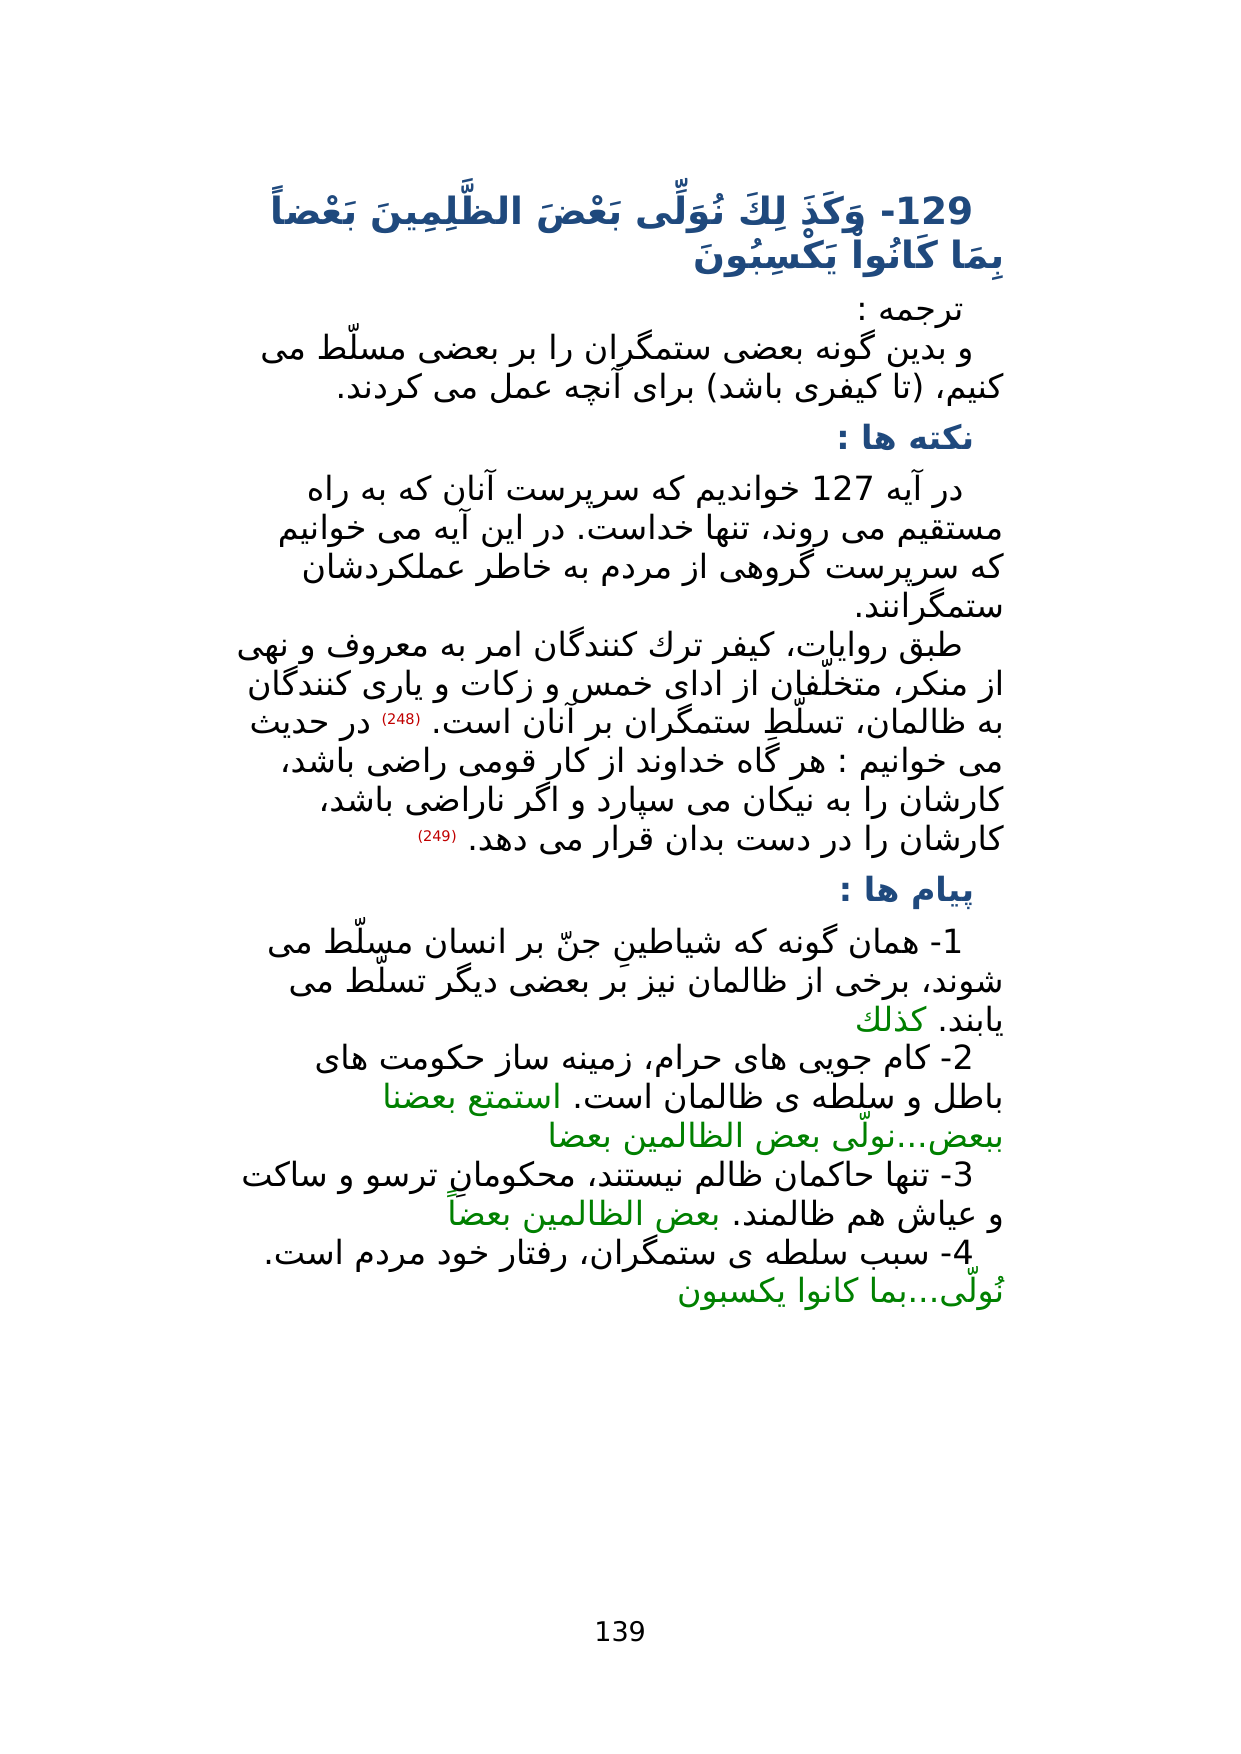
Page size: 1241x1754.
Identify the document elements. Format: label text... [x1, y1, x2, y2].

subtitle 129- وَكَذَ لِكَ نُوَلِّى بَعْضَ الظَّلِمِينَ بَعْضاً بِمَا كَانُواْ يَكْسِبُونَ [236, 190, 1004, 277]
text در آيه 127 خوانديم كه سرپرست آنان كه به راه مستقيم مى روند، تنها خداست. در اين آيه مى خوانيم كه سرپرست گروهى از مردم به خاطر عملكردشان ستمگرانند. [236, 470, 1004, 625]
text 4- سبب سلطه ى ستمگران، رفتار خود مردم است. نُولّى...بما كانوا يكسبون [236, 1233, 1004, 1311]
text 1- همان گونه كه شياطينِ جنّ بر انسان مسلّط مى شوند، برخى از ظالمان نيز بر بعضى ديگر تسلّط مى يابند. كذلك [236, 922, 1004, 1039]
subtitle نكته ها : [236, 418, 1004, 457]
text و بدين گونه بعضى ستمگران را بر بعضى مسلّط مى كنيم، (تا كيفرى باشد) براى آنچه عمل مى كردند. [236, 328, 1004, 406]
text 3- تنها حاكمان ظالم نيستند، محكومانِ ترسو و ساكت و عياش هم ظالمند. بعض الظالمين بعضاً [236, 1155, 1004, 1233]
text 2- كام جويى هاى حرام، زمينه ساز حكومت هاى باطل و سلطه ى ظالمان است. استمتع بعضنا ببعض...نولّى بعض الظالمين بعضا [236, 1039, 1004, 1155]
subtitle پيام ها : [236, 871, 1004, 910]
text طبق روايات، كيفر ترك كنندگان امر به معروف و نهى از منكر، متخلّفان از اداى خمس و زكات و يارى كنندگان به ظالمان، تسلّطِ ستمگران بر آنان است. (248) در حديث مى خوانيم : هر گاه خداوند از كار قومى راضى باشد، كارشان را به نيكان مى سپارد و اگر ناراضى باشد، كارشان را در دست بدان قرار مى دهد. (249) [236, 625, 1004, 858]
text ترجمه : [236, 289, 1004, 328]
